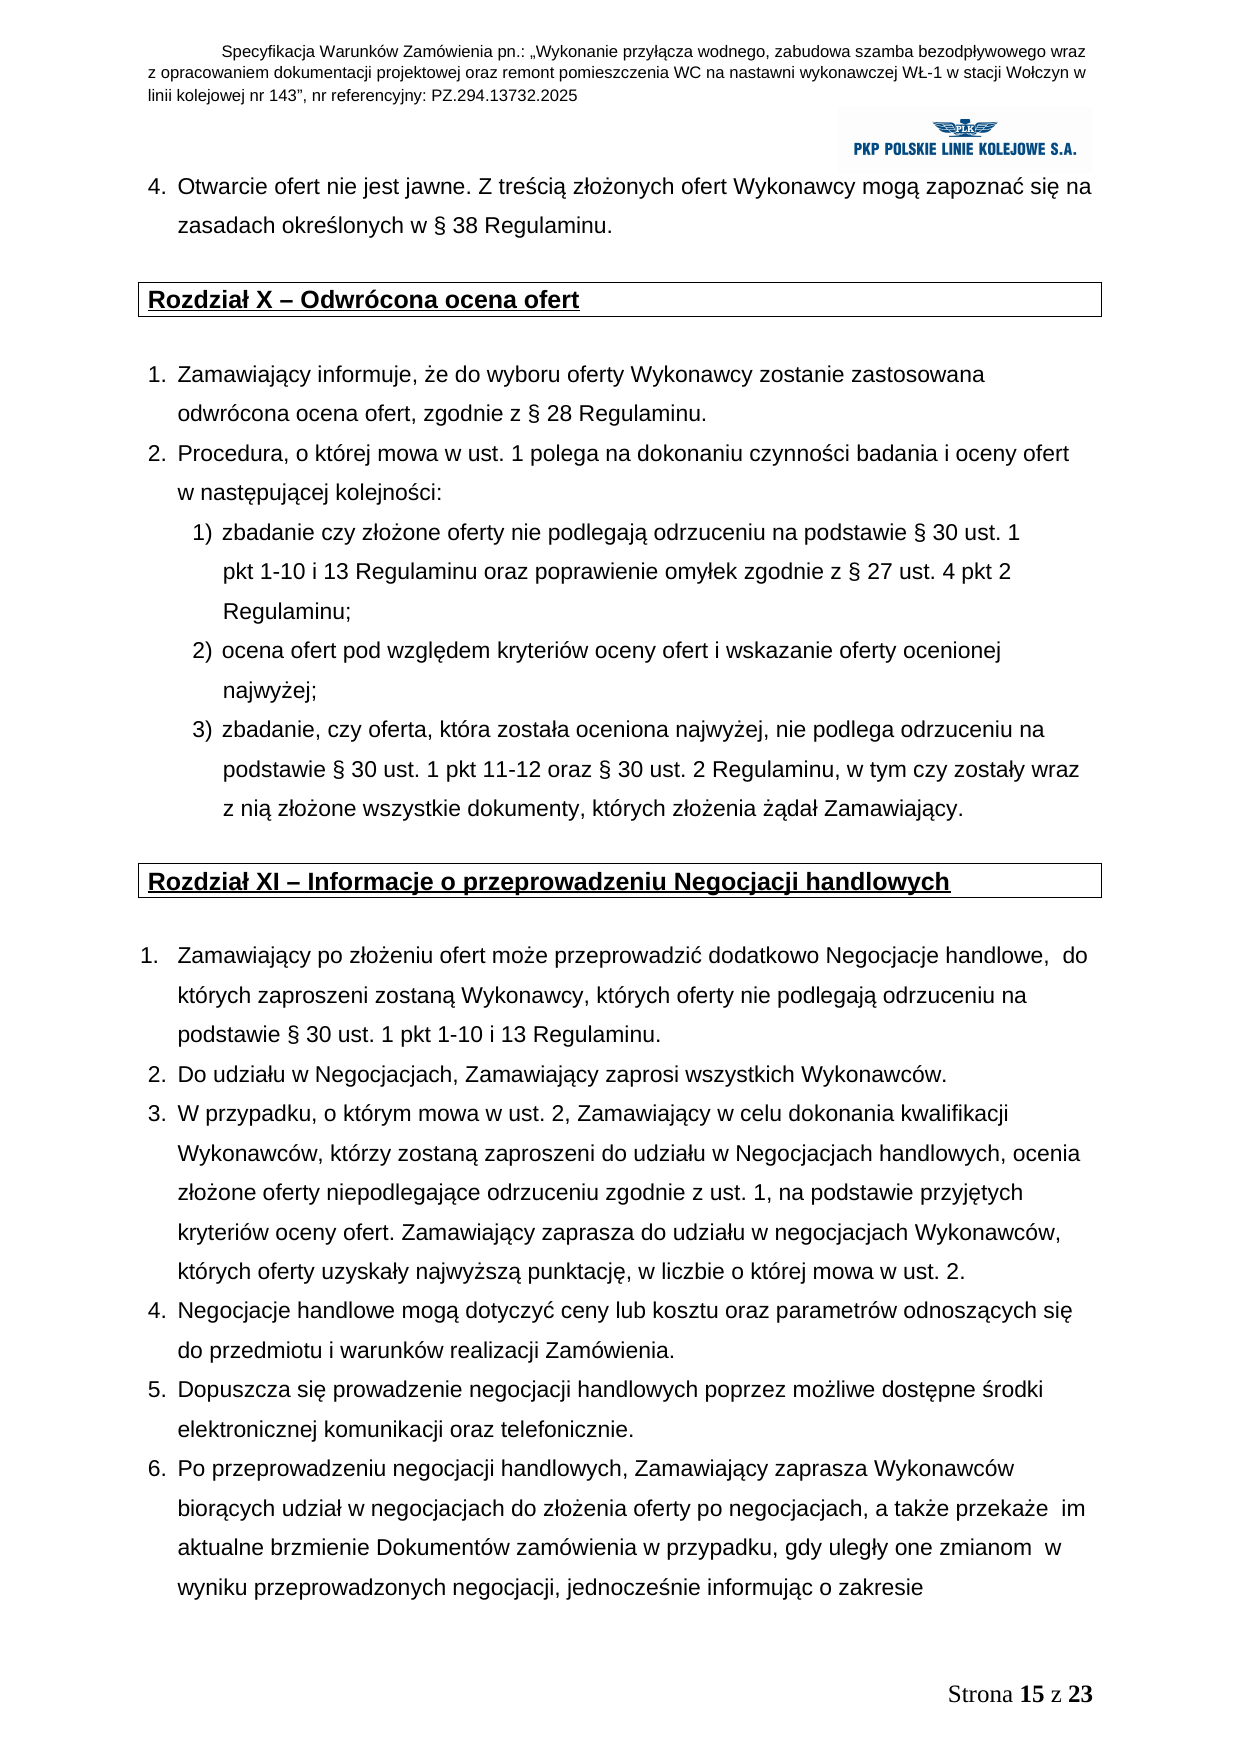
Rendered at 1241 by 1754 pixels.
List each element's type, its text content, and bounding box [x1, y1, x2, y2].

list Procedura, o której mowa w ust. 1 polega na dokonaniu czynności badania i oceny ofert w następującej kolejności: [148, 440, 1093, 506]
list Otwarcie ofert nie jest jawne. Z treścią złożonych ofert Wykonawcy mogą zapoznać się na zasadach określonych w § 38 Regulaminu. [148, 173, 1093, 239]
list zbadanie, czy oferta, która została oceniona najwyżej, nie podlega odrzuceniu na podstawie § 30 ust. 1 pkt 11-12 oraz § 30 ust. 2 Regulaminu, w tym czy zostały wraz z nią złożone wszystkie dokumenty, których złożenia żądał Zamawiający. [192, 716, 1093, 821]
list Negocjacje handlowe mogą dotyczyć ceny lub kosztu oraz parametrów odnoszących się do przedmiotu i warunków realizacji Zamówienia. [148, 1297, 1093, 1363]
subtitle Rozdział X – Odwrócona ocena ofert [139, 283, 1101, 316]
list W przypadku, o którym mowa w ust. 2, Zamawiający w celu dokonania kwalifikacji Wykonawców, którzy zostaną zaproszeni do udziału w Negocjacjach handlowych, ocenia złożone oferty niepodlegające odrzuceniu zgodnie z ust. 1, na podstawie przyjętych kryteriów oceny ofert. Zamawiający zaprasza do udziału w negocjacjach Wykonawców, których oferty uzyskały najwyższą punktację, w liczbie o której mowa w ust. 2. [148, 1100, 1093, 1284]
list ocena ofert pod względem kryteriów oceny ofert i wskazanie oferty ocenionej najwyżej; [192, 637, 1093, 703]
list Zamawiający po złożeniu ofert może przeprowadzić dodatkowo Negocjacje handlowe, do których zaproszeni zostaną Wykonawcy, których oferty nie podlegają odrzuceniu na podstawie § 30 ust. 1 pkt 1-10 i 13 Regulaminu. [140, 942, 1093, 1047]
list Do udziału w Negocjacjach, Zamawiający zaprosi wszystkich Wykonawców. [148, 1061, 1093, 1087]
subtitle Rozdział XI – Informacje o przeprowadzeniu Negocjacji handlowych [139, 864, 1101, 897]
list zbadanie czy złożone oferty nie podlegają odrzuceniu na podstawie § 30 ust. 1 pkt 1-10 i 13 Regulaminu oraz poprawienie omyłek zgodnie z § 27 ust. 4 pkt 2 Regulaminu; [192, 519, 1093, 624]
list Dopuszcza się prowadzenie negocjacji handlowych poprzez możliwe dostępne środki elektronicznej komunikacji oraz telefonicznie. [148, 1376, 1093, 1442]
list Zamawiający informuje, że do wyboru oferty Wykonawcy zostanie zastosowana odwrócona ocena ofert, zgodnie z § 28 Regulaminu. [148, 361, 1093, 427]
picture [837, 107, 1093, 173]
